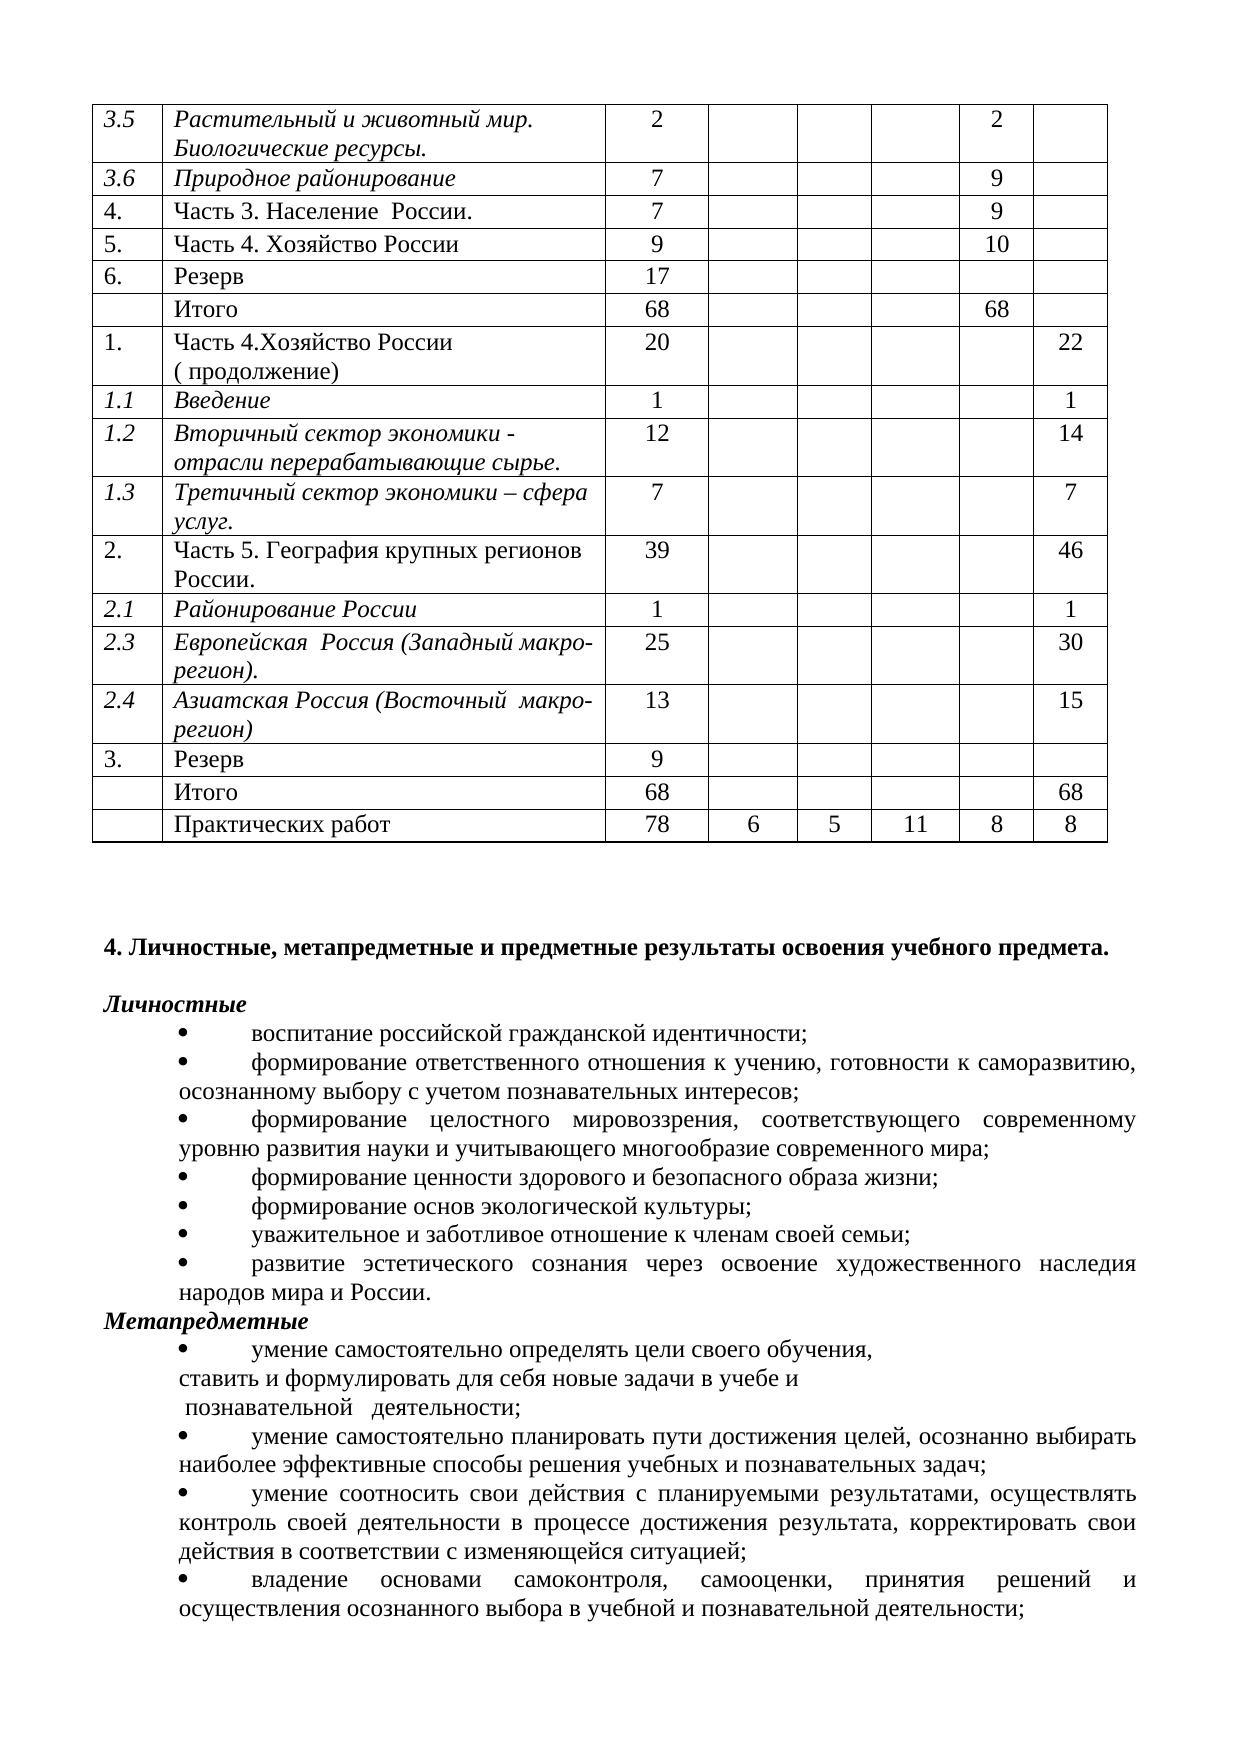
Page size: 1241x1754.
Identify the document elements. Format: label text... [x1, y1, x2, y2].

table_cell Практических работ [163, 810, 605, 841]
table_cell [798, 294, 871, 326]
table_cell 10 [960, 229, 1033, 260]
table_cell 3.5 [93, 105, 162, 162]
table_cell 68 [960, 294, 1033, 326]
table_cell 14 [1034, 419, 1107, 476]
list Метапредметные [103, 1306, 1137, 1334]
table_cell 1 [606, 386, 708, 417]
table_cell [1034, 294, 1107, 326]
list умение самостоятельно определять цели своего обучения, [178, 1334, 1137, 1363]
table_cell 68 [1034, 777, 1107, 808]
table_cell 6. [93, 261, 162, 293]
table_cell [872, 229, 959, 260]
table_cell [709, 196, 797, 228]
table_cell [709, 163, 797, 195]
table_cell [1034, 229, 1107, 260]
table_cell 3. [93, 744, 162, 776]
table_cell [872, 261, 959, 293]
table_cell [960, 744, 1033, 776]
table_cell [798, 477, 871, 534]
table_cell 2.3 [93, 627, 162, 684]
table_cell [798, 229, 871, 260]
list умение соотносить свои действия с планируемыми результатами, осуществлять контроль своей деятельности в процессе достижения результата, корректировать свои действия в соответствии с изменяющейся ситуацией; [178, 1478, 1137, 1564]
table_cell 1 [1034, 594, 1107, 626]
table_cell [960, 777, 1033, 808]
table_cell Растительный и животный мир. Биологические ресурсы. [163, 105, 605, 162]
table_cell 2 [606, 105, 708, 162]
table_cell [872, 777, 959, 808]
table_cell [1034, 744, 1107, 776]
table_cell 68 [606, 294, 708, 326]
table_cell 22 [1034, 327, 1107, 384]
list умение самостоятельно планировать пути достижения целей, осознанно выбирать наиболее эффективные способы решения учебных и познавательных задач; [178, 1421, 1137, 1478]
table_cell [93, 294, 162, 326]
table_cell 7 [606, 196, 708, 228]
table_cell 1.2 [93, 419, 162, 476]
table_cell 9 [960, 163, 1033, 195]
table_cell 4. [93, 196, 162, 228]
table_cell Европейская Россия (Западный макро-регион). [163, 627, 605, 684]
table_cell [960, 627, 1033, 684]
list формирование целостного мировоззрения, соответствующего современному уровню развития науки и учитывающего многообразие современного мира; [178, 1104, 1137, 1162]
list формирование ценности здорового и безопасного образа жизни; [178, 1162, 1137, 1191]
table_cell [872, 594, 959, 626]
table_cell 1.3 [93, 477, 162, 534]
table_cell [872, 386, 959, 417]
table_cell 8 [1034, 810, 1107, 841]
table_cell [960, 594, 1033, 626]
table_cell [798, 536, 871, 593]
table_cell [872, 627, 959, 684]
table_cell Часть 4.Хозяйство России ( продолжение) [163, 327, 605, 384]
table_cell [1034, 261, 1107, 293]
table_cell [872, 477, 959, 534]
table_cell 5. [93, 229, 162, 260]
table_cell 15 [1034, 685, 1107, 743]
table_cell [1034, 163, 1107, 195]
table_cell 1. [93, 327, 162, 384]
table_cell Резерв [163, 261, 605, 293]
table_cell 9 [606, 229, 708, 260]
table_cell 13 [606, 685, 708, 743]
table_cell [872, 685, 959, 743]
table_cell Природное районирование [163, 163, 605, 195]
table_cell [709, 229, 797, 260]
table_cell [709, 777, 797, 808]
table_cell [709, 419, 797, 476]
table_cell 9 [960, 196, 1033, 228]
table_cell [798, 163, 871, 195]
list формирование ответственного отношения к учению, готовности к саморазвитию, осознанному выбору с учетом познавательных интересов; [178, 1047, 1137, 1104]
table_cell [709, 105, 797, 162]
text ставить и формулировать для себя новые задачи в учебе и [103, 1363, 1137, 1392]
list владение основами самоконтроля, самооценки, принятия решений и осуществления осознанного выбора в учебной и познавательной деятельности; [178, 1564, 1137, 1622]
table_cell [872, 327, 959, 384]
text познавательной деятельности; [103, 1392, 1137, 1421]
table_cell 5 [798, 810, 871, 841]
table_cell 39 [606, 536, 708, 593]
table_cell [798, 419, 871, 476]
table_cell [960, 477, 1033, 534]
table_cell Итого [163, 777, 605, 808]
table_cell [960, 327, 1033, 384]
table_cell 7 [606, 163, 708, 195]
list формирование основ экологической культуры; [178, 1191, 1137, 1219]
table_cell [709, 594, 797, 626]
table_cell [709, 327, 797, 384]
table_cell [709, 386, 797, 417]
table_cell [960, 685, 1033, 743]
table_cell [709, 294, 797, 326]
table_cell [872, 419, 959, 476]
table_cell Часть 5. География крупных регионов России. [163, 536, 605, 593]
table_cell 2 [960, 105, 1033, 162]
table_cell [1034, 196, 1107, 228]
table_cell Азиатская Россия (Восточный макро-регион) [163, 685, 605, 743]
table_cell [1034, 105, 1107, 162]
table_cell [872, 744, 959, 776]
table_cell 30 [1034, 627, 1107, 684]
table_cell Часть 4. Хозяйство России [163, 229, 605, 260]
table_cell [960, 261, 1033, 293]
table_cell [872, 105, 959, 162]
table_cell [93, 777, 162, 808]
table_cell [93, 810, 162, 841]
table_cell [709, 477, 797, 534]
table_cell Итого [163, 294, 605, 326]
table_cell 68 [606, 777, 708, 808]
table_cell 7 [606, 477, 708, 534]
table_cell [709, 261, 797, 293]
table_cell [960, 536, 1033, 593]
table_cell 3.6 [93, 163, 162, 195]
table_cell Часть 3. Население России. [163, 196, 605, 228]
table_cell 9 [606, 744, 708, 776]
table_cell 17 [606, 261, 708, 293]
table_cell [798, 627, 871, 684]
table_cell 1 [606, 594, 708, 626]
table_cell 20 [606, 327, 708, 384]
table_cell 2.4 [93, 685, 162, 743]
table_cell Третичный сектор экономики – сфера услуг. [163, 477, 605, 534]
table_cell [960, 419, 1033, 476]
table_cell [798, 386, 871, 417]
table_cell [709, 627, 797, 684]
table_cell [798, 327, 871, 384]
table_cell Вторичный сектор экономики - отрасли перерабатывающие сырье. [163, 419, 605, 476]
table_cell Районирование России [163, 594, 605, 626]
table_cell [709, 685, 797, 743]
table_cell 1.1 [93, 386, 162, 417]
table_cell [709, 536, 797, 593]
list воспитание российской гражданской идентичности; [178, 1018, 1137, 1047]
table_cell [798, 105, 871, 162]
table_cell 6 [709, 810, 797, 841]
table_cell [798, 777, 871, 808]
table_cell 8 [960, 810, 1033, 841]
table_cell [960, 386, 1033, 417]
table_cell [872, 294, 959, 326]
list развитие эстетического сознания через освоение художественного наследия народов мира и России. [178, 1248, 1137, 1306]
text Личностные [103, 989, 1137, 1018]
table_cell [872, 196, 959, 228]
table_cell [798, 594, 871, 626]
table_cell [872, 536, 959, 593]
table_cell [709, 744, 797, 776]
table_cell 2. [93, 536, 162, 593]
table_cell 7 [1034, 477, 1107, 534]
table_cell 1 [1034, 386, 1107, 417]
table_cell Введение [163, 386, 605, 417]
table_cell Резерв [163, 744, 605, 776]
table_cell 11 [872, 810, 959, 841]
table_cell [798, 685, 871, 743]
list уважительное и заботливое отношение к членам своей семьи; [178, 1219, 1137, 1248]
table_cell [872, 163, 959, 195]
table_cell [798, 744, 871, 776]
table_cell 78 [606, 810, 708, 841]
table_cell 46 [1034, 536, 1107, 593]
text 4. Личностные, метапредметные и предметные результаты освоения учебного предмета. [103, 932, 1137, 961]
table_cell [798, 261, 871, 293]
table_cell 2.1 [93, 594, 162, 626]
table_cell 25 [606, 627, 708, 684]
table_cell [798, 196, 871, 228]
table_cell 12 [606, 419, 708, 476]
